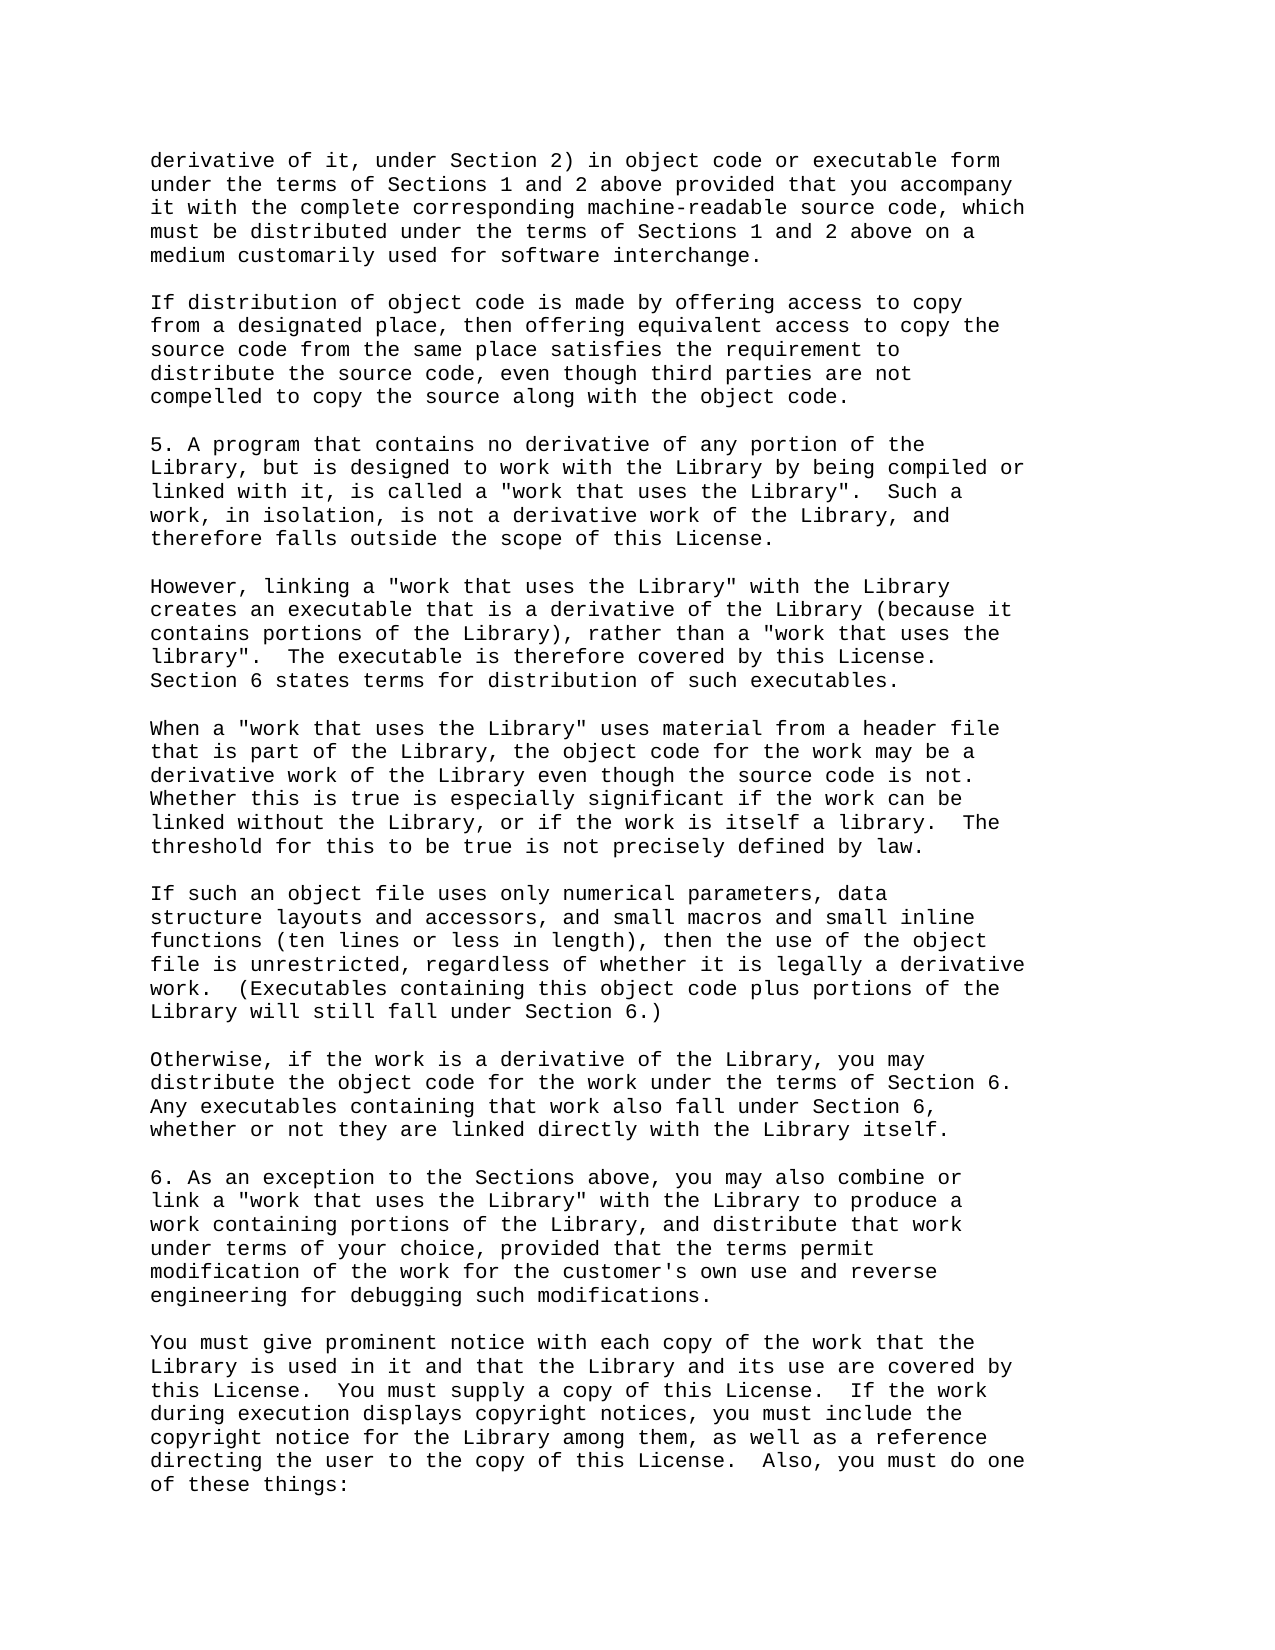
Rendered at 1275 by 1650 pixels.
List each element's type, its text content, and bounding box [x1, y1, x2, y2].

text Library will still fall under Section 6.) [150, 1001, 1125, 1025]
text Library is used in it and that the Library and its use are covered by [150, 1356, 1125, 1379]
text contains portions of the Library), rather than a "work that uses the [150, 623, 1125, 647]
text compelled to copy the source along with the object code. [150, 386, 1125, 410]
text file is unrestricted, regardless of whether it is legally a derivative [150, 954, 1125, 978]
text must be distributed under the terms of Sections 1 and 2 above on a [150, 221, 1125, 244]
text Library, but is designed to work with the Library by being compiled or [150, 457, 1125, 481]
text work, in isolation, is not a derivative work of the Library, and [150, 505, 1125, 528]
text under terms of your choice, provided that the terms permit [150, 1238, 1125, 1261]
text therefore falls outside the scope of this License. [150, 528, 1125, 552]
text library". The executable is therefore covered by this License. [150, 647, 1125, 670]
text directing the user to the copy of this License. Also, you must do one [150, 1451, 1125, 1474]
text link a "work that uses the Library" with the Library to produce a [150, 1190, 1125, 1214]
text Section 6 states terms for distribution of such executables. [150, 670, 1125, 694]
text If distribution of object code is made by offering access to copy [150, 292, 1125, 316]
text derivative work of the Library even though the source code is not. [150, 765, 1125, 788]
text this License. You must supply a copy of this License. If the work [150, 1379, 1125, 1403]
text it with the complete corresponding machine-readable source code, which [150, 197, 1125, 221]
text during execution displays copyright notices, you must include the [150, 1403, 1125, 1427]
text 5. A program that contains no derivative of any portion of the [150, 434, 1125, 457]
text distribute the source code, even though third parties are not [150, 363, 1125, 386]
text of these things: [150, 1474, 1125, 1498]
text structure layouts and accessors, and small macros and small inline [150, 907, 1125, 930]
text creates an executable that is a derivative of the Library (because it [150, 599, 1125, 623]
text medium customarily used for software interchange. [150, 244, 1125, 268]
text copyright notice for the Library among them, as well as a reference [150, 1427, 1125, 1451]
text Otherwise, if the work is a derivative of the Library, you may [150, 1048, 1125, 1072]
text 6. As an exception to the Sections above, you may also combine or [150, 1167, 1125, 1190]
text source code from the same place satisfies the requirement to [150, 339, 1125, 363]
text distribute the object code for the work under the terms of Section 6. [150, 1072, 1125, 1096]
text from a designated place, then offering equivalent access to copy the [150, 316, 1125, 339]
text under the terms of Sections 1 and 2 above provided that you accompany [150, 174, 1125, 197]
text functions (ten lines or less in length), then the use of the object [150, 930, 1125, 954]
text Whether this is true is especially significant if the work can be [150, 788, 1125, 812]
text work containing portions of the Library, and distribute that work [150, 1214, 1125, 1238]
text linked without the Library, or if the work is itself a library. The [150, 812, 1125, 836]
text whether or not they are linked directly with the Library itself. [150, 1119, 1125, 1143]
text You must give prominent notice with each copy of the work that the [150, 1332, 1125, 1356]
text Any executables containing that work also fall under Section 6, [150, 1096, 1125, 1119]
text work. (Executables containing this object code plus portions of the [150, 978, 1125, 1001]
text that is part of the Library, the object code for the work may be a [150, 741, 1125, 765]
text derivative of it, under Section 2) in object code or executable form [150, 150, 1125, 174]
text engineering for debugging such modifications. [150, 1285, 1125, 1309]
text However, linking a "work that uses the Library" with the Library [150, 576, 1125, 599]
text linked with it, is called a "work that uses the Library". Such a [150, 481, 1125, 505]
text threshold for this to be true is not precisely defined by law. [150, 836, 1125, 859]
text If such an object file uses only numerical parameters, data [150, 883, 1125, 907]
text When a "work that uses the Library" uses material from a header file [150, 717, 1125, 741]
text modification of the work for the customer's own use and reverse [150, 1261, 1125, 1285]
